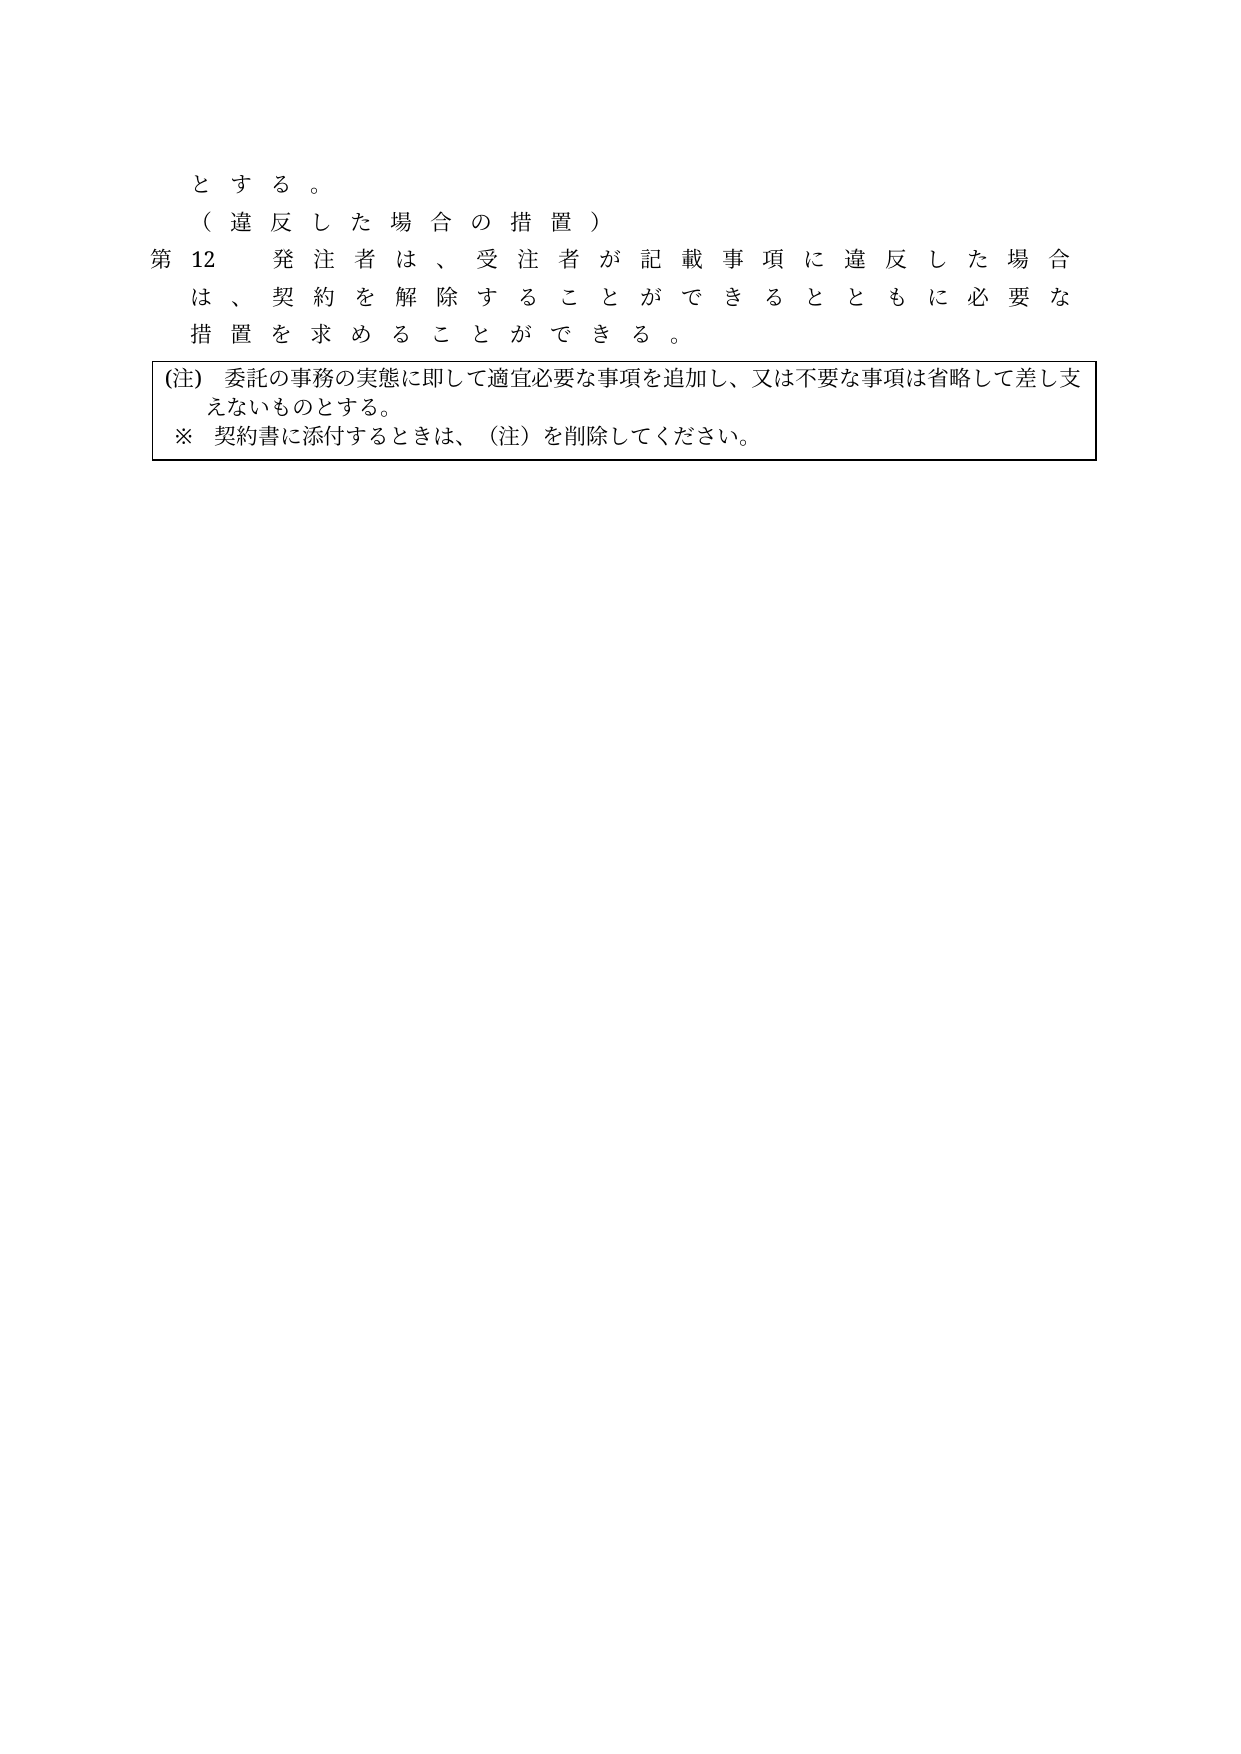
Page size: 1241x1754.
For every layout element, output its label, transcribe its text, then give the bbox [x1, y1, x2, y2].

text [150, 164, 1090, 202]
text （違反した場合の措置） [150, 202, 1090, 239]
text 第12 発注者は、受注者が記載事項に違反した場合は、契約を解除することができるとともに必要な措置を求めることができる。 [150, 239, 1090, 352]
